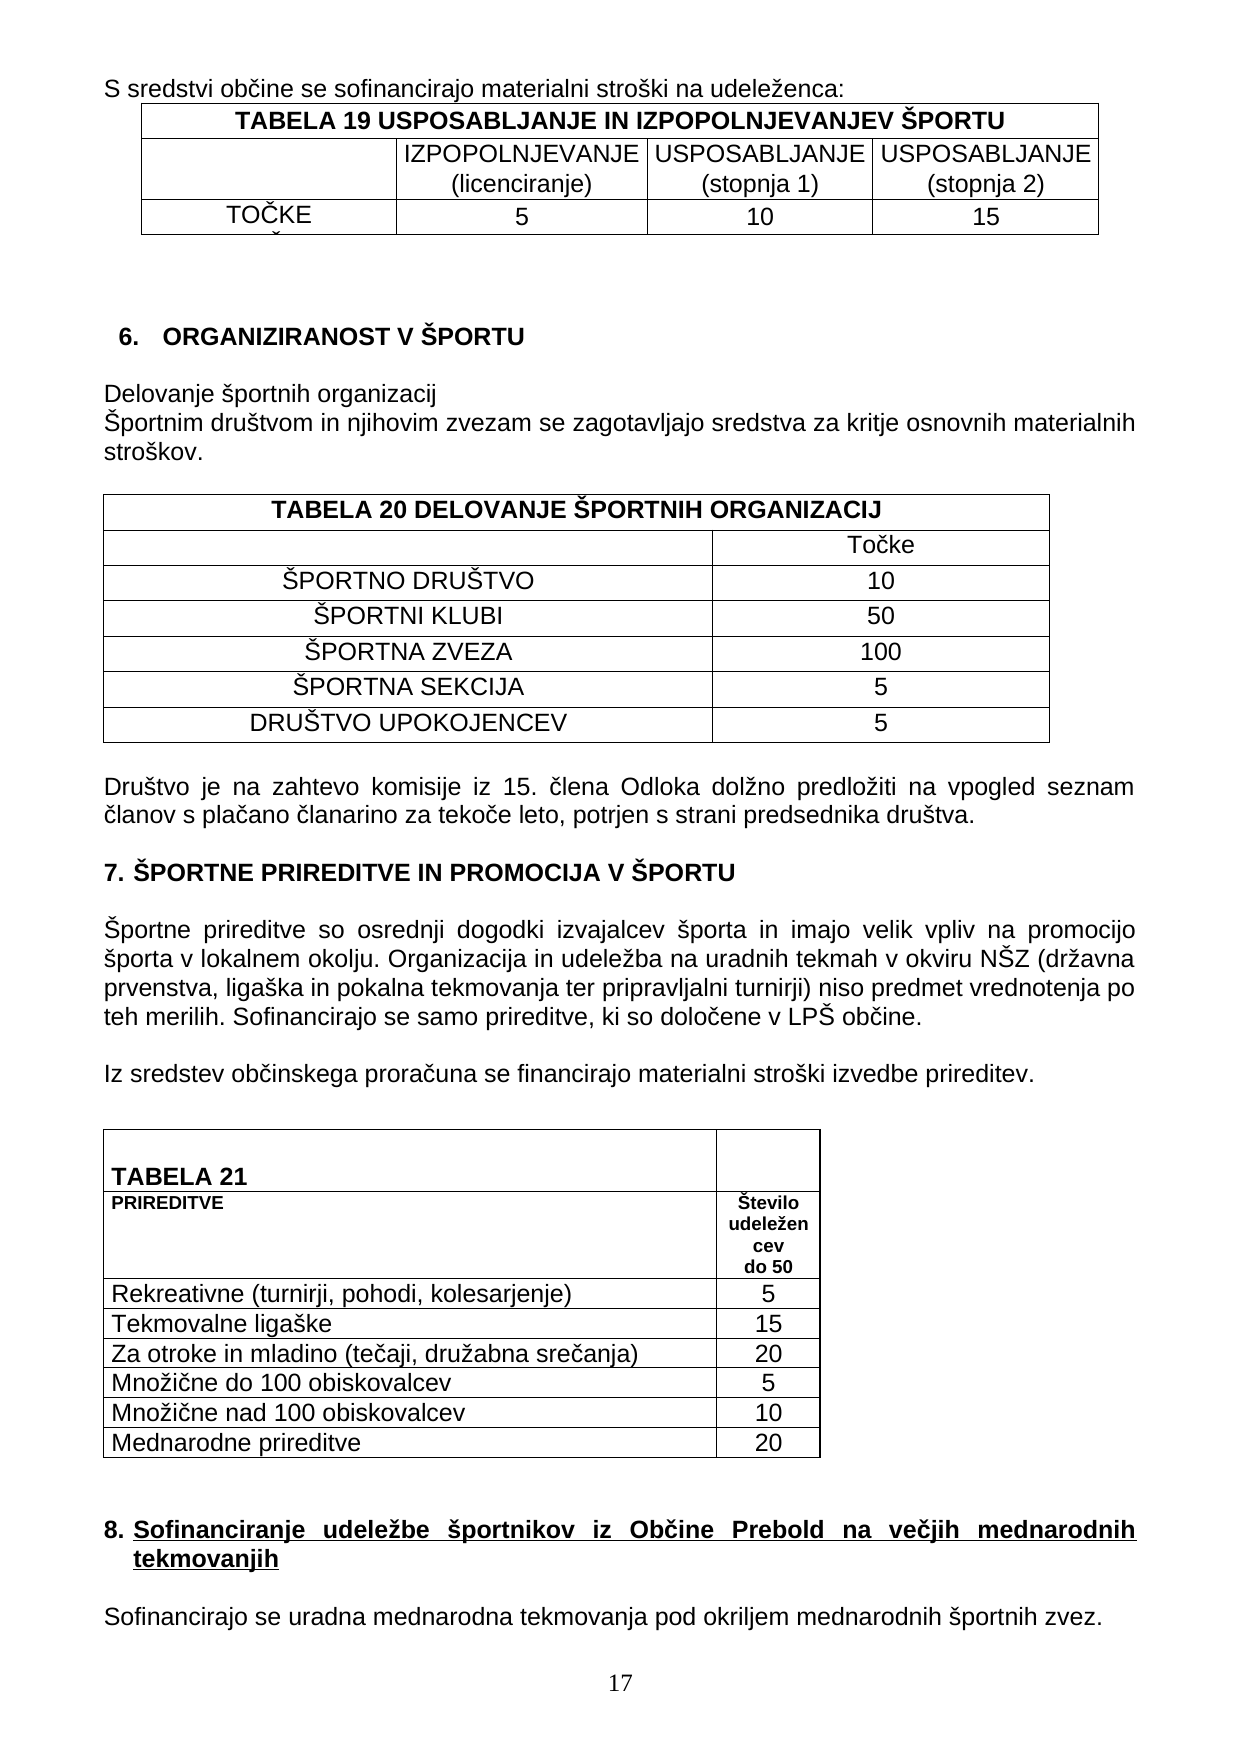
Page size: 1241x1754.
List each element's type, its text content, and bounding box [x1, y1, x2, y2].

text Iz sredstev občinskega proračuna se financirajo materialni stroški izvedbe prireditev. [103, 1059, 1137, 1088]
text Društvo je na zahtevo komisije iz 15. člena Odloka dolžno predložiti na vpogled seznam članov s plačano članarino za tekoče leto, potrjen s strani predsednika društva. [103, 772, 1137, 829]
list ŠPORTNE PRIREDITVE IN PROMOCIJA V ŠPORTU [103, 858, 1137, 887]
table_cell 5 [713, 672, 1049, 707]
list ORGANIZIRANOST V ŠPORTU [118, 322, 1137, 350]
table_cell Rekreativne (turnirji, pohodi, kolesarjenje) [104, 1279, 716, 1308]
table_cell 5 [713, 708, 1049, 742]
table_cell 20 [717, 1428, 819, 1457]
table_cell 5 [397, 200, 647, 234]
table_cell Množične do 100 obiskovalcev [104, 1368, 716, 1397]
text Delovanje športnih organizacij [103, 379, 1137, 408]
table_cell USPOSABLJANJE (stopnja 1) [648, 139, 872, 199]
table_cell Množične nad 100 obiskovalcev [104, 1398, 716, 1427]
table_cell ŠPORTNO DRUŠTVO [104, 566, 712, 600]
table_header TABELA 19 USPOSABLJANJE IN IZPOPOLNJEVANJEV ŠPORTU [142, 104, 1098, 138]
text Športnim društvom in njihovim zvezam se zagotavljajo sredstva za kritje osnovnih materialnih stroškov. [103, 408, 1137, 465]
table_cell Število udeležencev do 50 [717, 1192, 819, 1278]
table_cell USPOSABLJANJE (stopnja 2) [873, 139, 1098, 199]
table_cell Tekmovalne ligaške [104, 1309, 716, 1337]
table_cell 15 [717, 1309, 819, 1337]
table_cell 10 [717, 1398, 819, 1427]
table_header TABELA 21 [104, 1130, 716, 1191]
table_cell DRUŠTVO UPOKOJENCEV [104, 708, 712, 742]
table_cell ŠPORTNI KLUBI [104, 601, 712, 636]
table_cell 5 [717, 1279, 819, 1308]
table_cell Mednarodne prireditve [104, 1428, 716, 1457]
table_cell ŠPORTNA SEKCIJA [104, 672, 712, 707]
table_cell 15 [873, 200, 1098, 234]
table_cell PRIREDITVE [104, 1192, 716, 1278]
text S sredstvi občine se sofinancirajo materialni stroški na udeleženca: [103, 74, 1137, 103]
table_header [717, 1130, 819, 1191]
text Sofinancirajo se uradna mednarodna tekmovanja pod okriljem mednarodnih športnih zvez. [103, 1601, 1137, 1630]
table_cell 10 [648, 200, 872, 234]
table_header TABELA 20 DELOVANJE ŠPORTNIH ORGANIZACIJ [104, 495, 1049, 529]
list Sofinanciranje udeležbe športnikov iz Občine Prebold na večjih mednarodnih tekmovanjih [103, 1515, 1137, 1573]
table_cell TOČKE UDELEŽENEC [142, 200, 396, 234]
table_cell IZPOPOLNJEVANJE (licenciranje) [397, 139, 647, 199]
table_cell 50 [713, 601, 1049, 636]
table_cell [142, 139, 396, 199]
table_cell Za otroke in mladino (tečaji, družabna srečanja) [104, 1339, 716, 1367]
table_cell 20 [717, 1339, 819, 1367]
table_cell Točke [713, 531, 1049, 565]
text Športne prireditve so osrednji dogodki izvajalcev športa in imajo velik vpliv na promocijo športa v lokalnem okolju. Organizacija in udeležba na uradnih tekmah v okviru NŠZ (državna prvenstva, ligaška in pokalna tekmovanja ter pripravljalni turnirji) niso predmet vrednotenja po teh merilih. Sofinancirajo se samo prireditve, ki so določene v LPŠ občine. [103, 916, 1137, 1031]
table_cell [104, 531, 712, 565]
table_cell 10 [713, 566, 1049, 600]
table_cell ŠPORTNA ZVEZA [104, 637, 712, 671]
table_cell 5 [717, 1368, 819, 1397]
table_cell 100 [713, 637, 1049, 671]
